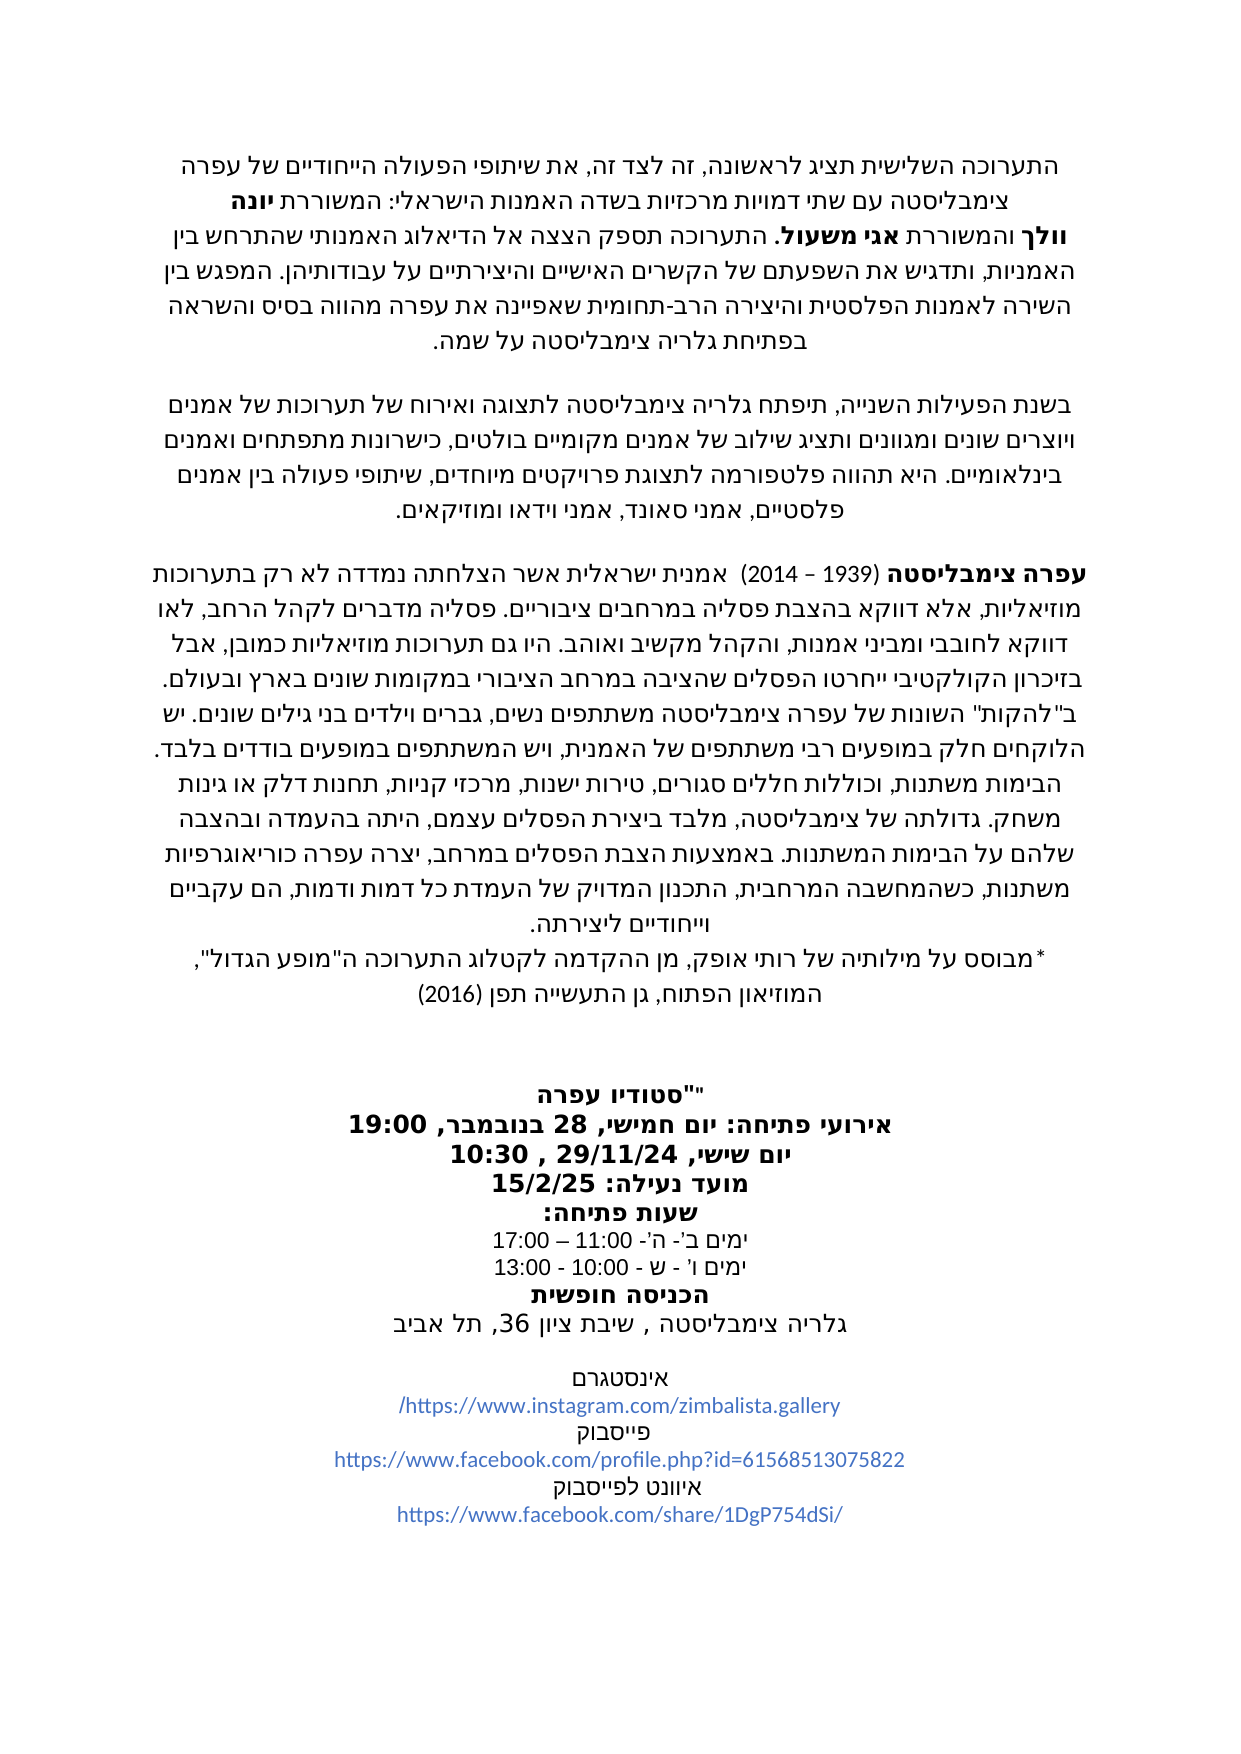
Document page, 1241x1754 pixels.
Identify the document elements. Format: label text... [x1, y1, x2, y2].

text בשנת הפעילות השנייה, תיפתח גלריה צימבליסטה לתצוגה ואירוח של תערוכות של אמנים ויוצרים שונים ומגוונים ותציג שילוב של אמנים מקומיים בולטים, כישרונות מתפתחים ואמנים בינלאומיים. היא תהווה פלטפורמה לתצוגת פרויקטים מיוחדים, שיתופי פעולה בין אמנים פלסטיים, אמני סאונד, אמני וידאו ומוזיקאים. [150, 389, 1090, 525]
text מועד נעילה: 15/2/25 שעות פתיחה: [150, 1169, 1090, 1227]
text https://www.instagram.com/zimbalista.gallery/ [150, 1391, 1090, 1419]
text סטודיו עפרה"" אירועי פתיחה: יום חמישי, 28 בנובמבר, 19:00 יום שישי, 29/11/24 , 10:30 [150, 1077, 1090, 1169]
text פייסבוק [150, 1419, 1090, 1445]
text גלריה צימבליסטה , שיבת ציון 36, תל אביב אינסטגרם [150, 1309, 1090, 1391]
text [150, 1500, 1090, 1556]
text איוונט לפייסבוק [150, 1473, 1090, 1500]
text התערוכה השלישית תציג לראשונה, זה לצד זה, את שיתופי הפעולה הייחודיים של עפרה צימבליסטה עם שתי דמויות מרכזיות בשדה האמנות הישראלי: המשוררת יונה וולך והמשוררת אגי משעול. התערוכה תספק הצצה אל הדיאלוג האמנותי שהתרחש בין האמניות, ותדגיש את השפעתם של הקשרים האישיים והיצירתיים על עבודותיהן. המפגש בין השירה לאמנות הפלסטית והיצירה הרב-תחומית שאפיינה את עפרה מהווה בסיס והשראה בפתיחת גלריה צימבליסטה על שמה. [150, 150, 1090, 356]
text ימים ב’- ה’- 11:00 – 17:00 ימים ו’ - ש - 10:00 - 13:00 הכניסה חופשית [150, 1227, 1090, 1309]
text https://www.facebook.com/profile.php?id=61568513075822 [150, 1445, 1090, 1473]
text עפרה צימבליסטה (1939 – 2014) אמנית ישראלית אשר הצלחתה נמדדה לא רק בתערוכות מוזיאליות, אלא דווקא בהצבת פסליה במרחבים ציבוריים. פסליה מדברים לקהל הרחב, לאו דווקא לחובבי ומביני אמנות, והקהל מקשיב ואוהב. היו גם תערוכות מוזיאליות כמובן, אבל בזיכרון הקולקטיבי ייחרטו הפסלים שהציבה במרחב הציבורי במקומות שונים בארץ ובעולם. ב"להקות" השונות של עפרה צימבליסטה משתתפים נשים, גברים וילדים בני גילים שונים. יש הלוקחים חלק במופעים רבי משתתפים של האמנית, ויש המשתתפים במופעים בודדים בלבד. הבימות משתנות, וכוללות חללים סגורים, טירות ישנות, מרכזי קניות, תחנות דלק או גינות משחק. גדולתה של צימבליסטה, מלבד ביצירת הפסלים עצמם, היתה בהעמדה ובהצבה שלהם על הבימות המשתנות. באמצעות הצבת הפסלים במרחב, יצרה עפרה כוריאוגרפיות משתנות, כשהמחשבה המרחבית, התכנון המדויק של העמדת כל דמות ודמות, הם עקביים וייחודיים ליצירתה. *מבוסס על מילותיה של רותי אופק, מן ההקדמה לקטלוג התערוכה ה"מופע הגדול", המוזיאון הפתוח, גן התעשייה תפן (2016) [150, 558, 1090, 1009]
